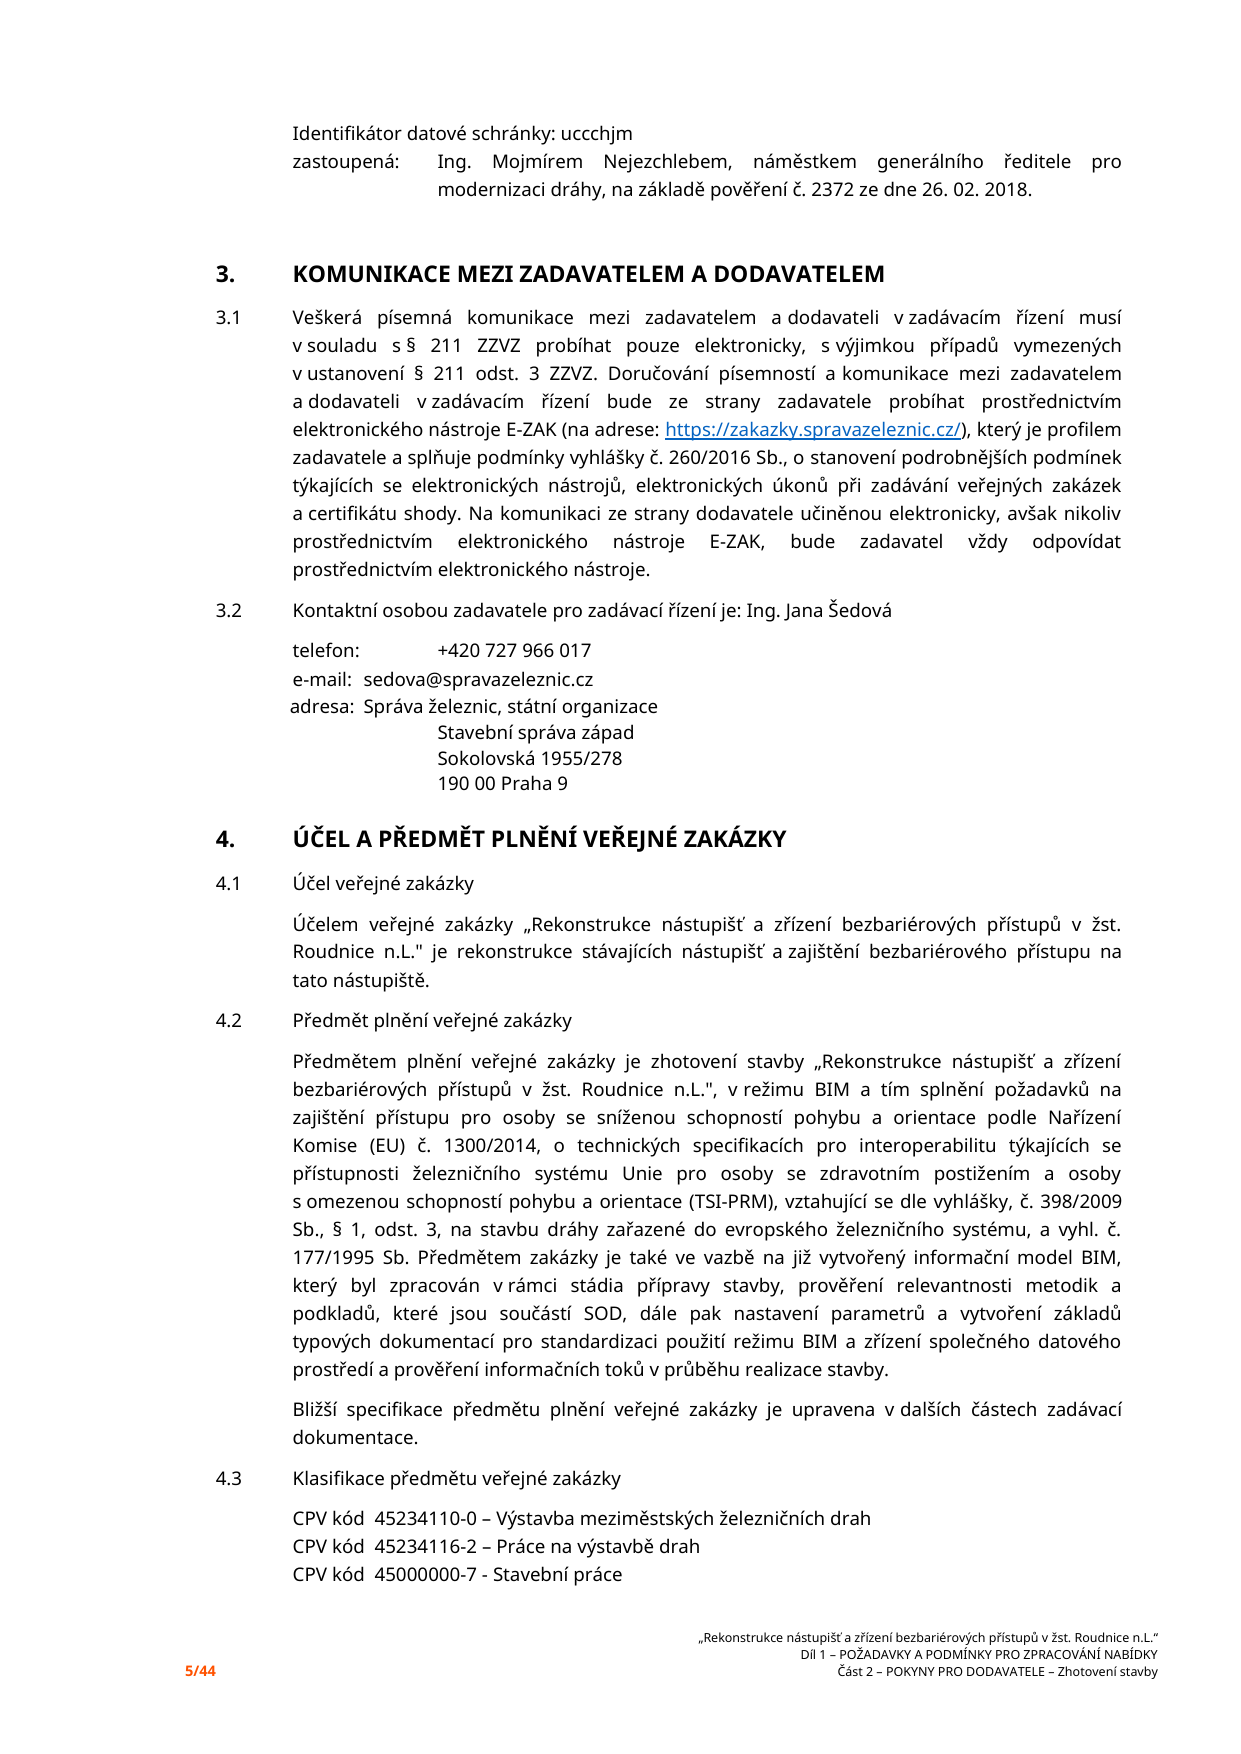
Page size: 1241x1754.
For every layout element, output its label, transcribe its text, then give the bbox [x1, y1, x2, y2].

text Kontaktní osobou zadavatele pro zadávací řízení je: Ing. Jana Šedová [216, 597, 1122, 623]
text Účelem veřejné zakázky „Rekonstrukce nástupišť a zřízení bezbariérových přístupů v žst. Roudnice n.L." je rekonstrukce stávajících nástupišť a zajištění bezbariérového přístupu na tato nástupiště. [292, 911, 1122, 992]
text adresa: Správa železnic, státní organizace [289, 694, 1122, 719]
text ÚČEL a PŘEDMĚT PLNĚNÍ VEŘEJNÉ ZAKÁZKY [216, 823, 1122, 855]
text Stavební správa západ [363, 719, 1122, 745]
text KOMUNIKACE MEZI ZADAVATELEM a DODAVATELEM [216, 258, 1122, 289]
text Předmět plnění veřejné zakázky [216, 1007, 1122, 1033]
text Sokolovská 1955/278 [363, 745, 1122, 770]
text Klasifikace předmětu veřejné zakázky [216, 1465, 1122, 1491]
text CPV kód 45234116-2 – Práce na výstavbě drah [292, 1534, 1122, 1559]
text zastoupená: Ing. Mojmírem Nejezchlebem, náměstkem generálního ředitele pro modernizaci dráhy, na základě pověření č. 2372 ze dne 26. 02. 2018. [292, 149, 1122, 202]
text 190 00 Praha 9 [292, 770, 1122, 796]
text Veškerá písemná komunikace mezi zadavatelem a dodavateli v zadávacím řízení musí v souladu s § 211 ZZVZ probíhat pouze elektronicky, s výjimkou případů vymezených v ustanovení § 211 odst. 3 ZZVZ. Doručování písemností a komunikace mezi zadavatelem a dodavateli v zadávacím řízení bude ze strany zadavatele probíhat prostřednictvím elektronického nástroje E-ZAK (na adrese: https://zakazky.spravazeleznic.cz/), který je profilem zadavatele a splňuje podmínky vyhlášky č. 260/2016 Sb., o stanovení podrobnějších podmínek týkajících se elektronických nástrojů, elektronických úkonů při zadávání veřejných zakázek a certifikátu shody. Na komunikaci ze strany dodavatele učiněnou elektronicky, avšak nikoliv prostřednictvím elektronického nástroje E-ZAK, bude zadavatel vždy odpovídat prostřednictvím elektronického nástroje. [216, 304, 1122, 582]
text Bližší specifikace předmětu plnění veřejné zakázky je upravena v dalších částech zadávací dokumentace. [292, 1397, 1122, 1450]
text CPV kód 45234110-0 – Výstavba meziměstských železničních drah [292, 1506, 1122, 1531]
text Účel veřejné zakázky [216, 870, 1122, 896]
text e-mail: sedova@spravazeleznic.cz [292, 666, 1122, 691]
text Předmětem plnění veřejné zakázky je zhotovení stavby „Rekonstrukce nástupišť a zřízení bezbariérových přístupů v žst. Roudnice n.L.", v režimu BIM a tím splnění požadavků na zajištění přístupu pro osoby se sníženou schopností pohybu a orientace podle Nařízení Komise (EU) č. 1300/2014, o technických specifikacích pro interoperabilitu týkajících se přístupnosti železničního systému Unie pro osoby se zdravotním postižením a osoby s omezenou schopností pohybu a orientace (TSI-PRM), vztahující se dle vyhlášky, č. 398/2009 Sb., § 1, odst. 3, na stavbu dráhy zařazené do evropského železničního systému, a vyhl. č. 177/1995 Sb. Předmětem zakázky je také ve vazbě na již vytvořený informační model BIM, který byl zpracován v rámci stádia přípravy stavby, prověření relevantnosti metodik a podkladů, které jsou součástí SOD, dále pak nastavení parametrů a vytvoření základů typových dokumentací pro standardizaci použití režimu BIM a zřízení společného datového prostředí a prověření informačních toků v průběhu realizace stavby. [292, 1048, 1122, 1382]
text CPV kód 45000000-7 - Stavební práce [292, 1562, 1122, 1587]
text telefon: +420 727 966 017 [292, 638, 1122, 663]
text Identifikátor datové schránky: uccchjm [292, 121, 1122, 146]
